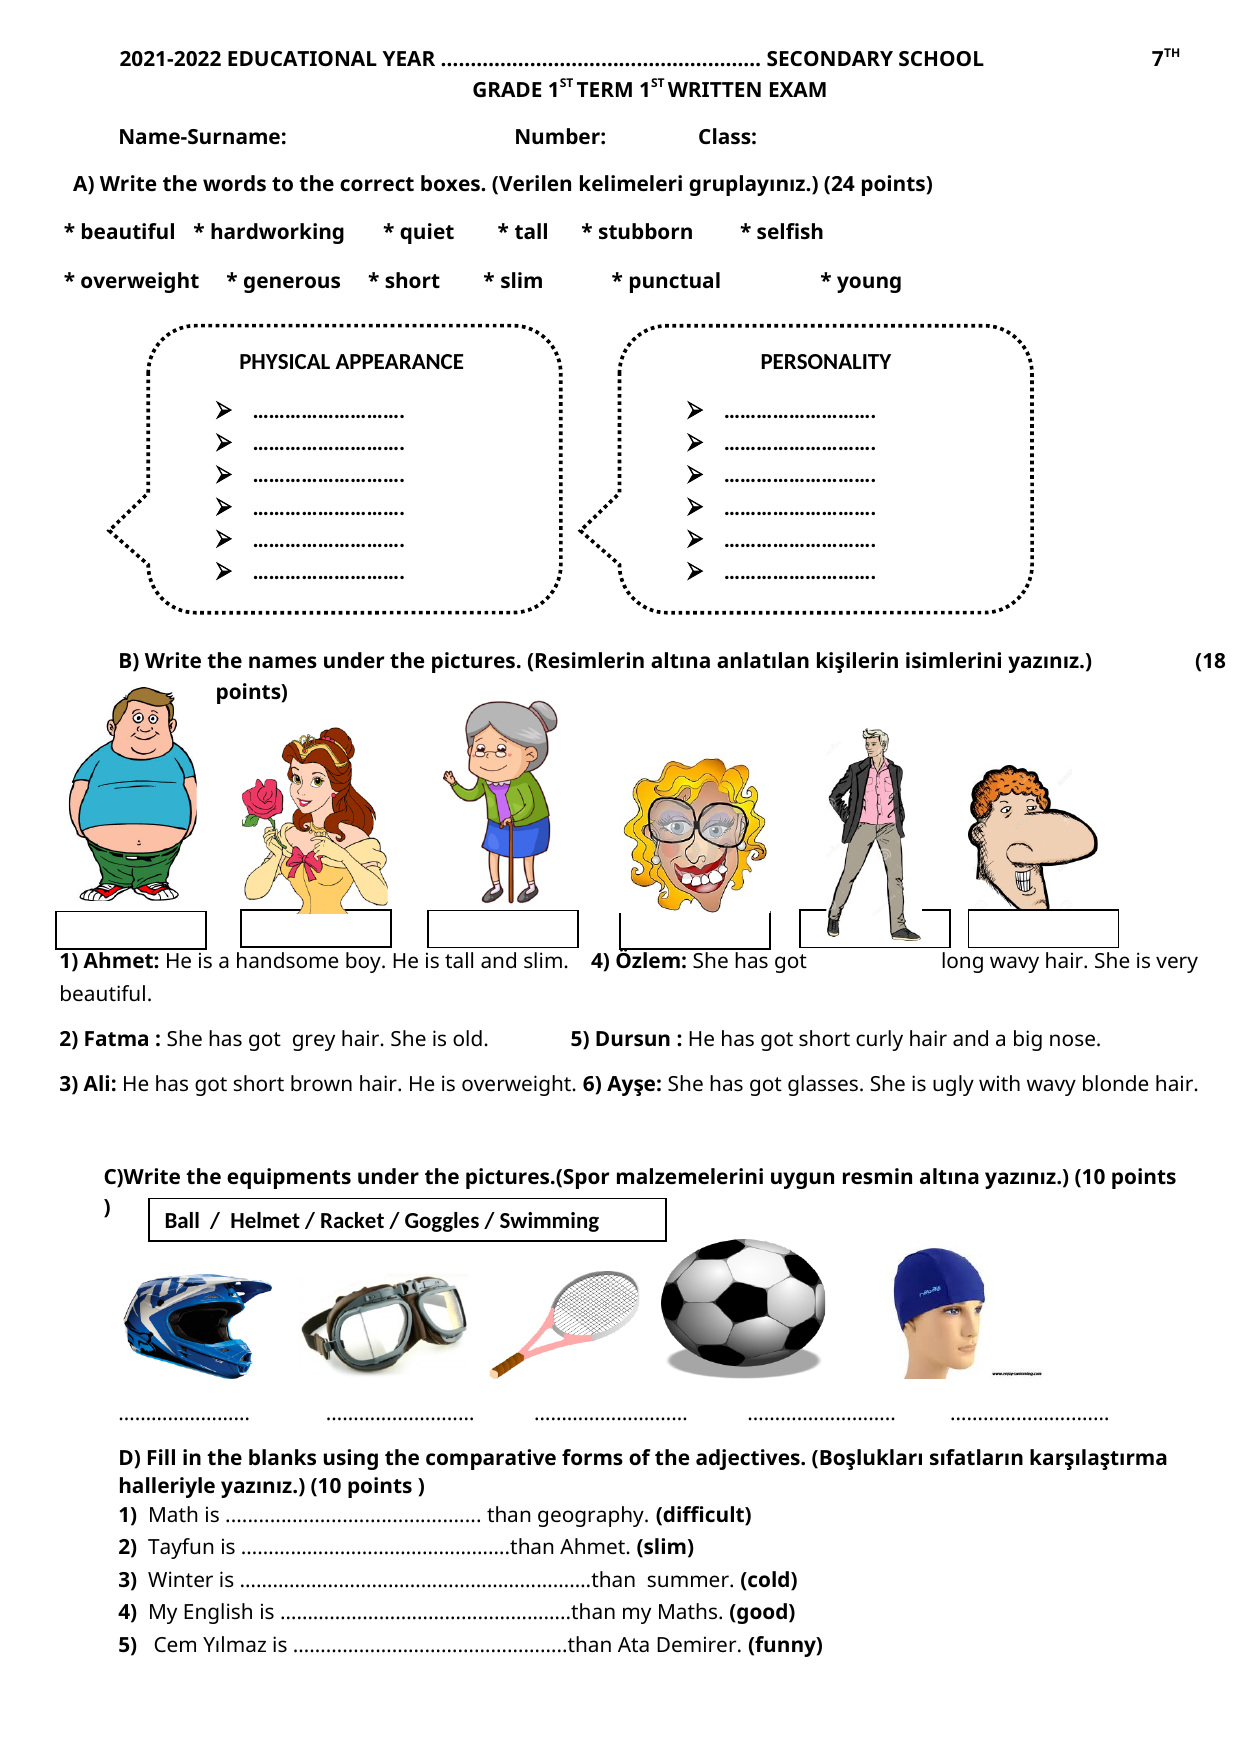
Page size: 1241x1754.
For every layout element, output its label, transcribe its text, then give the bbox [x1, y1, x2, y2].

text * overweight * generous * short * slim * punctual * young [15, 266, 1240, 294]
text 2) Fatma : She has got grey hair. She is old. 5) Dursun : He has got short curly hair and a big nose. [59, 992, 1240, 1020]
text 3) Ali: He has got short brown hair. He is overweight. 6) Ayşe: She has got glasses. She is ugly with wavy blonde hair. [59, 1037, 1240, 1065]
text D) Fill in the blanks using the comparative forms of the adjectives. (Boşlukları sıfatların karşılaştırma halleriyle yazınız.) (10 points ) [118, 1410, 1181, 1467]
picture [614, 754, 770, 911]
text A) Write the words to the correct boxes. (Verilen kelimeleri gruplayınız.) (24 points) [29, 169, 1240, 198]
picture [68, 687, 197, 900]
picture [240, 727, 388, 912]
text 1) Ahmet: He is a handsome boy. He is tall and slim. 4) Özlem: She has got long wavy hair. She is very beautiful. [59, 947, 1240, 975]
picture [825, 819, 925, 918]
picture [442, 691, 563, 907]
picture [489, 1238, 640, 1347]
picture [836, 1208, 1046, 1347]
text 2021-2022 EDUCATIONAL YEAR ……………………………………………… SECONDARY SCHOOL 7TH GRADE 1ST TERM 1ST WRITTEN EXAM [118, 44, 1181, 103]
text …………………… …………….……..… ……………….……… ……….…………….. …………………..…… [118, 1365, 1181, 1393]
text 3) Winter is ……………………………………………………….than summer. (cold) [118, 1532, 1181, 1561]
text 2) Tayfun is ………………………………………….than Ahmet. (slim) [118, 1500, 1181, 1528]
text * beautiful * hardworking * quiet * tall * stubborn * selfish [15, 217, 1240, 245]
text Name-Surname: Number: Class: [118, 122, 1181, 151]
text 5) Cem Yılmaz is …………………………………………..than Ata Demirer. (funny) [118, 1597, 1181, 1626]
picture [968, 765, 1098, 909]
text B) Write the names under the pictures. (Resimlerin altına anlatılan kişilerin isimlerini yazınız.) (18 points) [118, 646, 1240, 706]
text C)Write the equipments under the pictures.(Spor malzemelerini uygun resmin altına yazınız.) (10 points ) [103, 1129, 1181, 1188]
text 1) Math is .............................................. than geography. (difficult) [118, 1467, 1181, 1496]
picture [123, 1241, 272, 1347]
picture [299, 1241, 468, 1347]
picture [661, 1207, 826, 1347]
text 4) My English is ……………………………………………..than my Maths. (good) [118, 1565, 1181, 1593]
